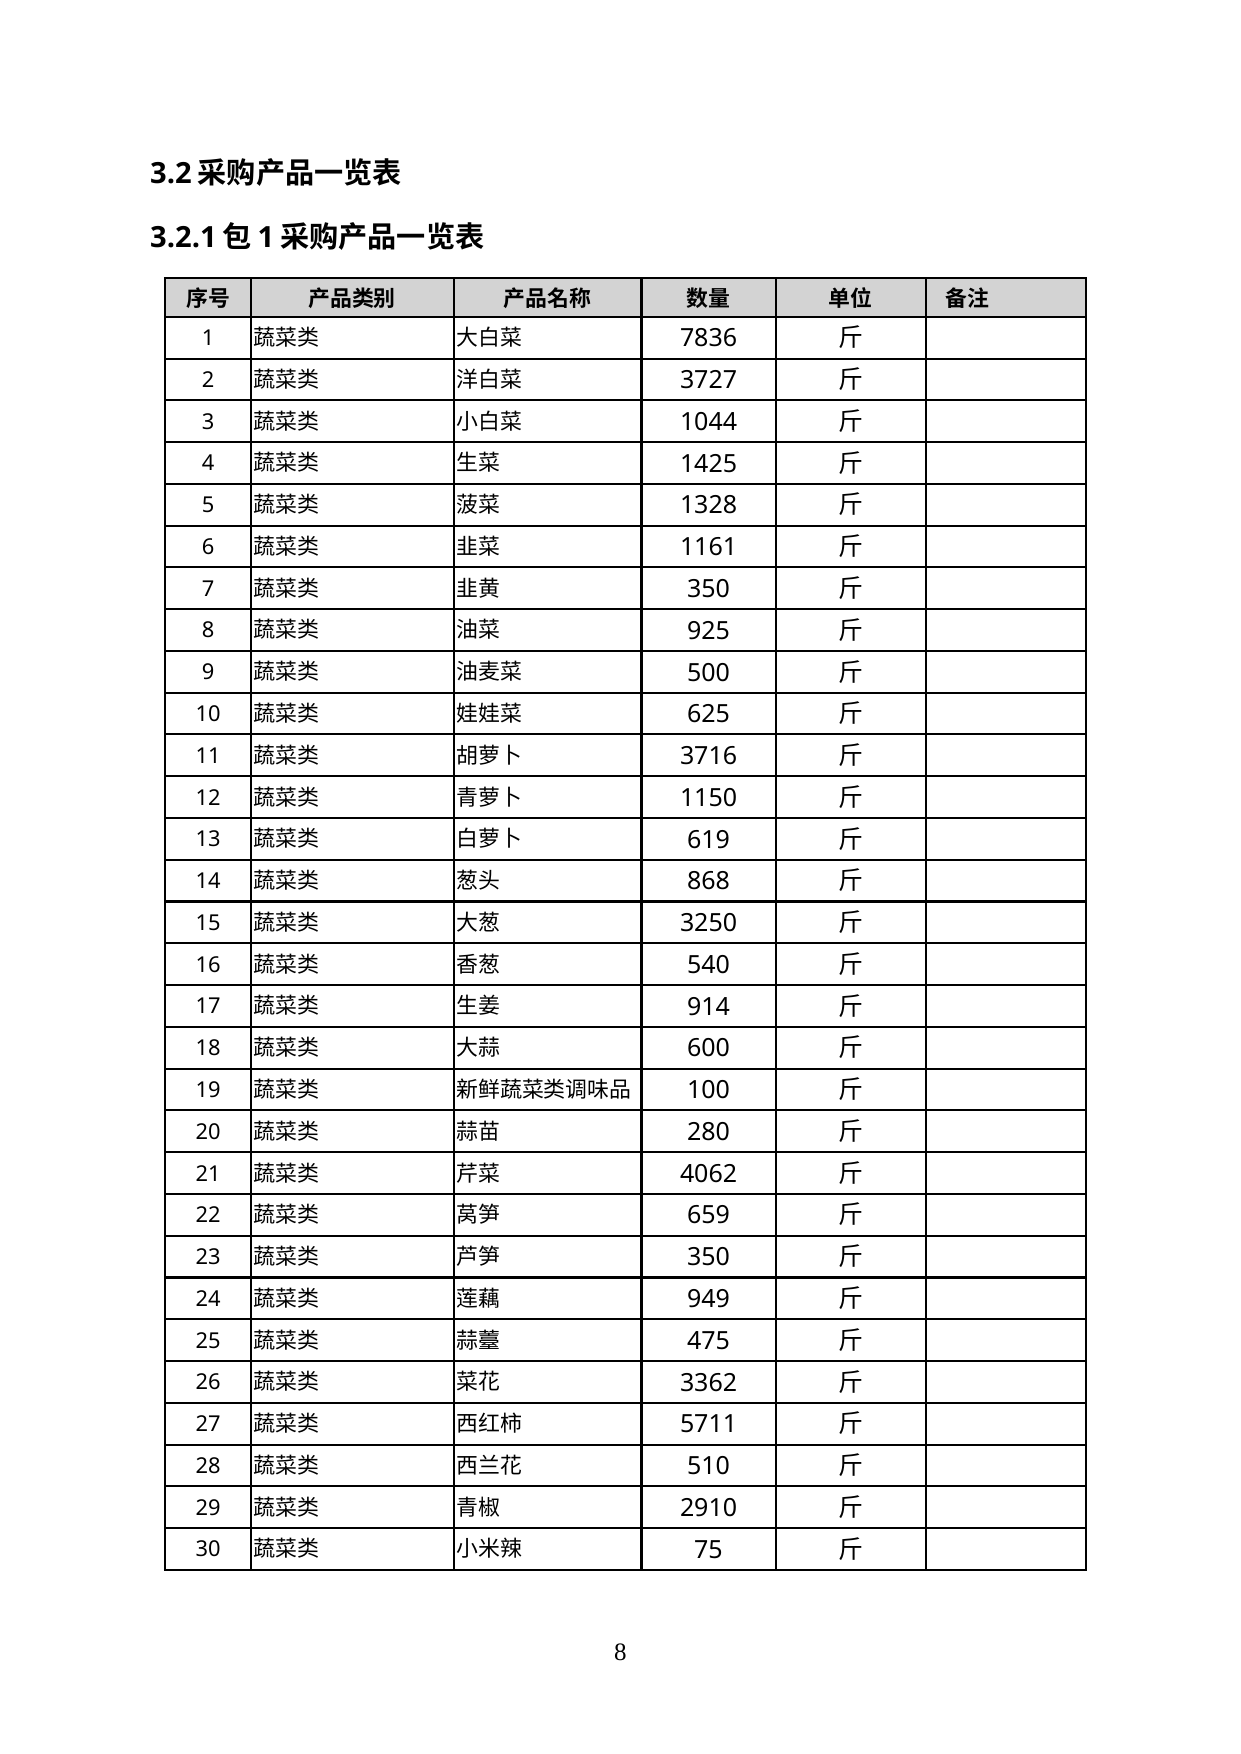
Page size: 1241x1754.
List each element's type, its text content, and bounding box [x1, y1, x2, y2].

table_cell 28 [166, 1446, 250, 1485]
table_header 备注 [927, 279, 1085, 316]
table_cell 大白菜 [455, 318, 640, 357]
table_cell 蔬菜类 [252, 819, 453, 859]
table_cell 26 [166, 1362, 250, 1402]
table_cell 斤 [777, 1279, 925, 1318]
table_cell 韭黄 [455, 568, 640, 608]
table_cell 斤 [777, 903, 925, 942]
table_cell 2 [166, 360, 250, 399]
table_cell [927, 485, 1085, 524]
table_cell 斤 [777, 735, 925, 775]
table_cell 24 [166, 1279, 250, 1318]
table_cell 芹菜 [455, 1153, 640, 1193]
table_cell 蔬菜类 [252, 652, 453, 692]
table_header 单位 [777, 279, 925, 316]
table_cell 868 [643, 861, 775, 900]
table_cell 新鲜蔬菜类调味品 [455, 1070, 640, 1109]
table_cell 1425 [643, 443, 775, 483]
table_cell 蔬菜类 [252, 1070, 453, 1109]
table_cell [927, 1279, 1085, 1318]
table_cell 659 [643, 1195, 775, 1234]
table_cell 350 [643, 568, 775, 608]
table_cell [927, 1237, 1085, 1276]
table_cell 14 [166, 861, 250, 900]
table_cell 斤 [777, 652, 925, 692]
table_cell 斤 [777, 861, 925, 900]
table_cell 16 [166, 944, 250, 984]
table_cell 3727 [643, 360, 775, 399]
table_cell 350 [643, 1237, 775, 1276]
table_cell 青萝卜 [455, 777, 640, 817]
table_cell [927, 360, 1085, 399]
table_cell 10 [166, 694, 250, 733]
table_cell 20 [166, 1111, 250, 1151]
table_cell 1161 [643, 527, 775, 566]
table_cell [927, 1195, 1085, 1234]
table_cell 25 [166, 1320, 250, 1360]
table_cell 莲藕 [455, 1279, 640, 1318]
table_cell [927, 903, 1085, 942]
table_cell 619 [643, 819, 775, 859]
table_header 序号 [166, 279, 250, 316]
table_cell [927, 1404, 1085, 1443]
table_cell 蔬菜类 [252, 1446, 453, 1485]
table_cell 3362 [643, 1362, 775, 1402]
table_header 产品类别 [252, 279, 453, 316]
table_cell 斤 [777, 819, 925, 859]
table_cell [927, 861, 1085, 900]
table_cell 斤 [777, 610, 925, 650]
table_cell 斤 [777, 1404, 925, 1443]
table_cell [927, 568, 1085, 608]
table_cell 7 [166, 568, 250, 608]
table_cell 胡萝卜 [455, 735, 640, 775]
table_cell 小白菜 [455, 401, 640, 441]
table_cell [927, 1153, 1085, 1193]
table_cell 蔬菜类 [252, 777, 453, 817]
table_cell 蔬菜类 [252, 360, 453, 399]
table_cell [927, 819, 1085, 859]
table_cell 600 [643, 1028, 775, 1067]
table_cell 斤 [777, 401, 925, 441]
table_cell 蔬菜类 [252, 485, 453, 524]
table_cell [927, 1028, 1085, 1067]
table_cell 蔬菜类 [252, 903, 453, 942]
table_cell 1 [166, 318, 250, 357]
table_cell 17 [166, 986, 250, 1026]
table_header 产品名称 [455, 279, 640, 316]
table_cell 15 [166, 903, 250, 942]
table_cell 949 [643, 1279, 775, 1318]
table_cell 蔬菜类 [252, 1279, 453, 1318]
table_cell 蔬菜类 [252, 401, 453, 441]
table_cell 斤 [777, 1446, 925, 1485]
table_cell 蔬菜类 [252, 694, 453, 733]
table_header 数量 [643, 279, 775, 316]
table_cell 韭菜 [455, 527, 640, 566]
table_cell 3250 [643, 903, 775, 942]
subtitle 3.2采购产品一览表 [150, 150, 1090, 192]
table_cell 芦笋 [455, 1237, 640, 1276]
table_cell 西兰花 [455, 1446, 640, 1485]
table_cell 斤 [777, 1529, 925, 1569]
table_cell 8 [166, 610, 250, 650]
table_cell 19 [166, 1070, 250, 1109]
table_cell 油麦菜 [455, 652, 640, 692]
table_cell 蔬菜类 [252, 735, 453, 775]
table_cell 29 [166, 1487, 250, 1527]
table_cell 蔬菜类 [252, 527, 453, 566]
table_cell 白萝卜 [455, 819, 640, 859]
table_cell 斤 [777, 318, 925, 357]
table_cell 莴笋 [455, 1195, 640, 1234]
table_cell 斤 [777, 1070, 925, 1109]
table_cell 洋白菜 [455, 360, 640, 399]
table_cell 大葱 [455, 903, 640, 942]
table_cell 斤 [777, 694, 925, 733]
table_cell 3716 [643, 735, 775, 775]
table_cell 蔬菜类 [252, 318, 453, 357]
table_cell 30 [166, 1529, 250, 1569]
table_cell [927, 1070, 1085, 1109]
table_cell 斤 [777, 485, 925, 524]
table_cell 蔬菜类 [252, 1237, 453, 1276]
table_cell 蔬菜类 [252, 861, 453, 900]
table_cell 1044 [643, 401, 775, 441]
table_cell 27 [166, 1404, 250, 1443]
table_cell 斤 [777, 1028, 925, 1067]
table_cell 斤 [777, 986, 925, 1026]
table_cell 2910 [643, 1487, 775, 1527]
table_cell 斤 [777, 360, 925, 399]
table_cell [927, 694, 1085, 733]
table_cell 小米辣 [455, 1529, 640, 1569]
subtitle 3.2.1包1采购产品一览表 [150, 213, 1090, 256]
table_cell 100 [643, 1070, 775, 1109]
table_cell 蔬菜类 [252, 1529, 453, 1569]
table_cell 菠菜 [455, 485, 640, 524]
table_cell 娃娃菜 [455, 694, 640, 733]
table_cell 1328 [643, 485, 775, 524]
table_cell 斤 [777, 1320, 925, 1360]
table_cell [927, 1362, 1085, 1402]
table_cell 510 [643, 1446, 775, 1485]
table_cell [927, 735, 1085, 775]
table_cell 斤 [777, 1237, 925, 1276]
table_cell 蔬菜类 [252, 1195, 453, 1234]
table_cell 11 [166, 735, 250, 775]
table_cell 蔬菜类 [252, 986, 453, 1026]
table_cell 3 [166, 401, 250, 441]
table_cell 蔬菜类 [252, 1028, 453, 1067]
table_cell 斤 [777, 1487, 925, 1527]
table_cell [927, 1446, 1085, 1485]
table_cell 斤 [777, 568, 925, 608]
table_cell 22 [166, 1195, 250, 1234]
table_cell 蔬菜类 [252, 1320, 453, 1360]
table_cell 4062 [643, 1153, 775, 1193]
table_cell 21 [166, 1153, 250, 1193]
table_cell 斤 [777, 944, 925, 984]
table_cell [927, 652, 1085, 692]
table_cell 生菜 [455, 443, 640, 483]
table_cell 斤 [777, 527, 925, 566]
table_cell 生姜 [455, 986, 640, 1026]
table_cell [927, 777, 1085, 817]
table_cell [927, 1487, 1085, 1527]
table_cell 蔬菜类 [252, 610, 453, 650]
table_cell 13 [166, 819, 250, 859]
table_cell 925 [643, 610, 775, 650]
table_cell 蔬菜类 [252, 944, 453, 984]
table_cell 香葱 [455, 944, 640, 984]
table_cell 葱头 [455, 861, 640, 900]
table_cell 斤 [777, 1111, 925, 1151]
table_cell 斤 [777, 1362, 925, 1402]
table_cell [927, 1529, 1085, 1569]
table_cell [927, 1320, 1085, 1360]
table_cell 斤 [777, 1153, 925, 1193]
table_cell 斤 [777, 443, 925, 483]
table_cell 蔬菜类 [252, 1153, 453, 1193]
table_cell 蔬菜类 [252, 1362, 453, 1402]
table_cell 18 [166, 1028, 250, 1067]
table_cell [927, 401, 1085, 441]
table_cell 1150 [643, 777, 775, 817]
table_cell 280 [643, 1111, 775, 1151]
table_cell 475 [643, 1320, 775, 1360]
table_cell 蔬菜类 [252, 568, 453, 608]
table_cell 蔬菜类 [252, 443, 453, 483]
table_cell 914 [643, 986, 775, 1026]
table_cell 23 [166, 1237, 250, 1276]
table_cell 蔬菜类 [252, 1404, 453, 1443]
table_cell [927, 527, 1085, 566]
table_cell 625 [643, 694, 775, 733]
table_cell [927, 944, 1085, 984]
table_cell [927, 318, 1085, 357]
table_cell 5711 [643, 1404, 775, 1443]
table_cell 540 [643, 944, 775, 984]
table_cell 青椒 [455, 1487, 640, 1527]
table_cell 500 [643, 652, 775, 692]
table_cell 5 [166, 485, 250, 524]
table_cell [927, 986, 1085, 1026]
table_cell 大蒜 [455, 1028, 640, 1067]
table_cell 6 [166, 527, 250, 566]
table_cell 4 [166, 443, 250, 483]
table_cell 西红柿 [455, 1404, 640, 1443]
table_cell 7836 [643, 318, 775, 357]
table_cell 蔬菜类 [252, 1111, 453, 1151]
table_cell 蔬菜类 [252, 1487, 453, 1527]
table_cell [927, 610, 1085, 650]
table_cell [927, 443, 1085, 483]
table_cell 12 [166, 777, 250, 817]
table_cell 菜花 [455, 1362, 640, 1402]
table_cell 蒜苗 [455, 1111, 640, 1151]
table_cell 蒜薹 [455, 1320, 640, 1360]
table_cell 油菜 [455, 610, 640, 650]
table_cell 75 [643, 1529, 775, 1569]
table_cell 斤 [777, 1195, 925, 1234]
table_cell 9 [166, 652, 250, 692]
table_cell 斤 [777, 777, 925, 817]
table_cell [927, 1111, 1085, 1151]
